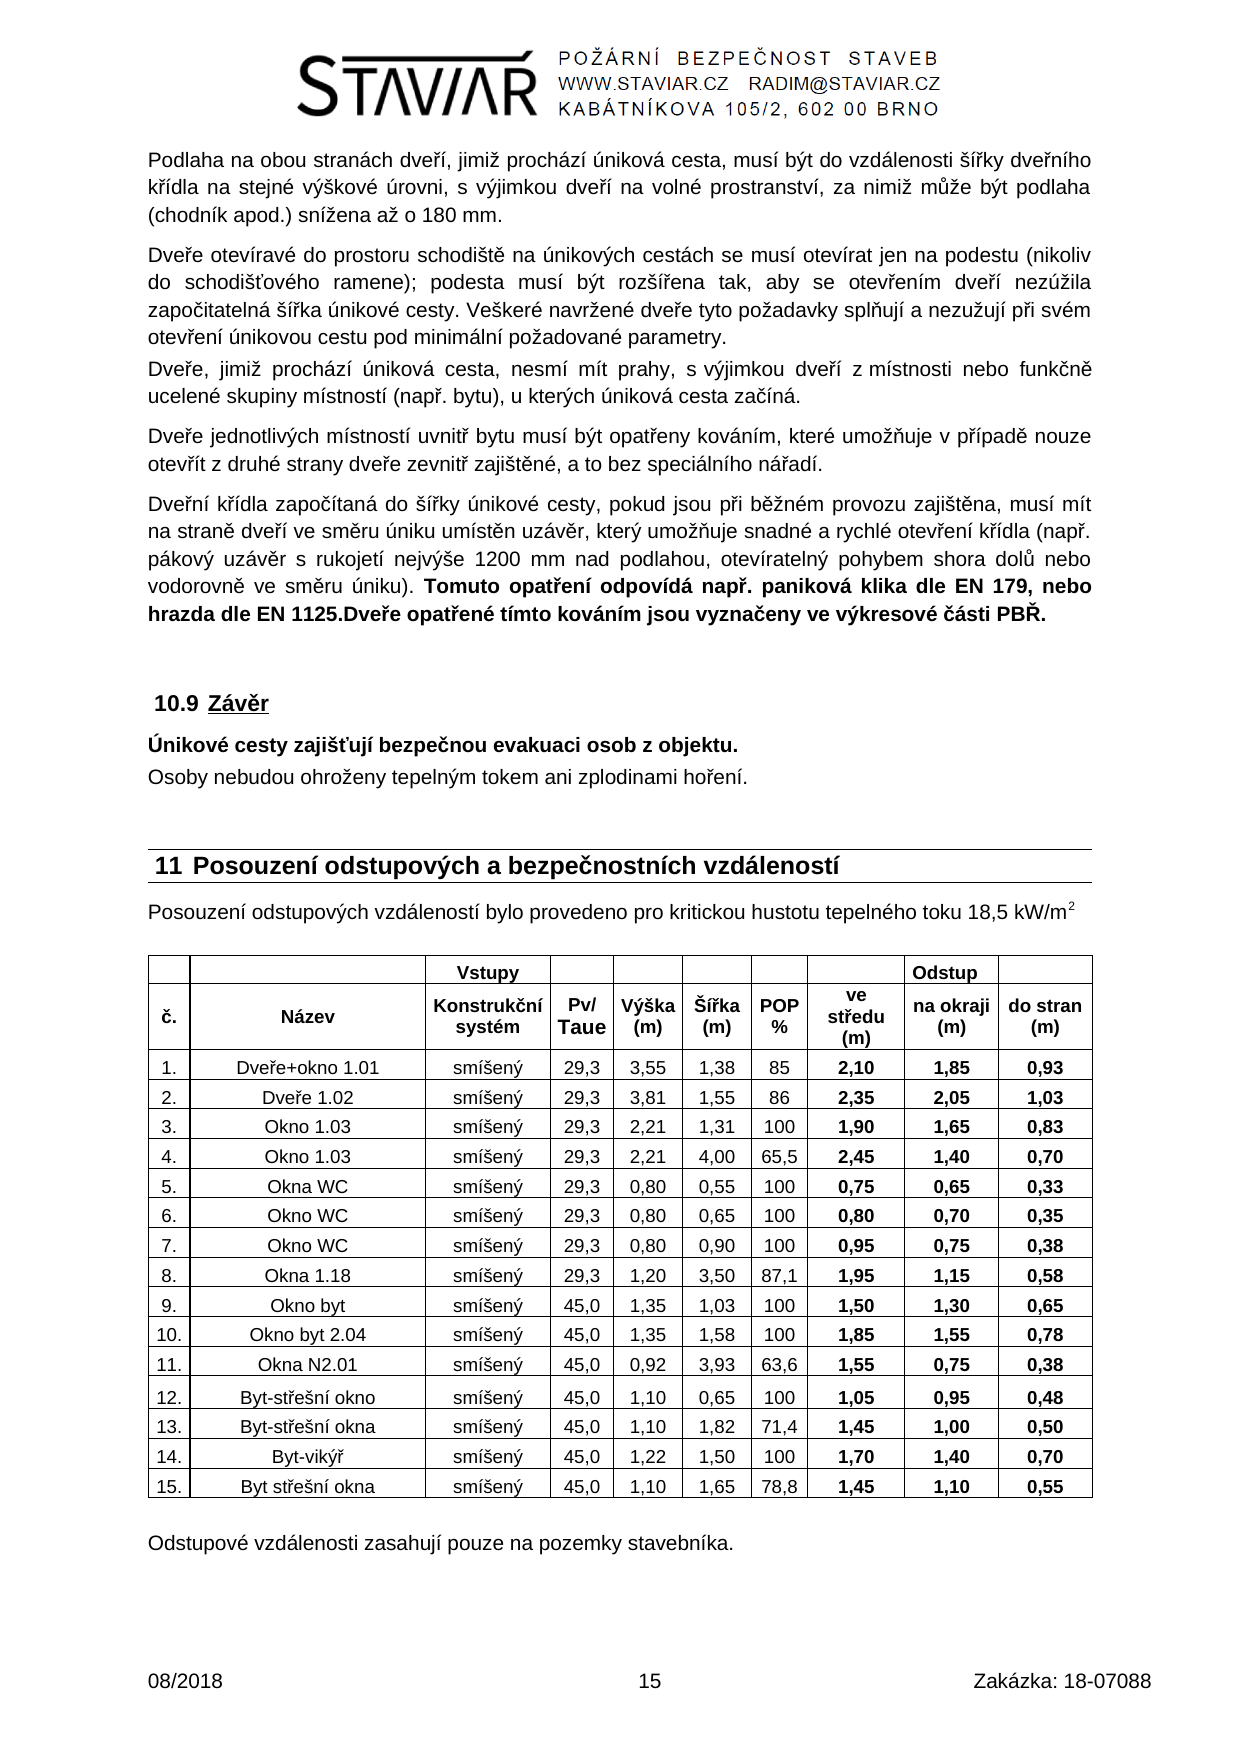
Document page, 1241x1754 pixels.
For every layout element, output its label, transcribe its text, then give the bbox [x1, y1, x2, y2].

table_cell 0,38 [999, 1228, 1092, 1257]
table_cell 15. [149, 1469, 189, 1497]
table_cell 0,70 [999, 1439, 1092, 1467]
table_header [752, 956, 807, 983]
table_cell 100 [752, 1439, 807, 1467]
table_cell 1,10 [614, 1409, 682, 1438]
table_cell 1,30 [905, 1287, 998, 1316]
table_cell 100 [752, 1109, 807, 1138]
table_cell 0,35 [999, 1198, 1092, 1227]
table_cell Okno 1.03 [191, 1139, 425, 1167]
table_cell 29,3 [551, 1198, 613, 1227]
table_cell smíšený [426, 1409, 550, 1438]
table_cell 1. [149, 1050, 189, 1078]
table_cell 0,38 [999, 1347, 1092, 1375]
table_cell 1,85 [905, 1050, 998, 1078]
table_cell 1,95 [808, 1258, 904, 1286]
table_cell 0,92 [614, 1347, 682, 1375]
table_cell 1,82 [683, 1409, 751, 1438]
table_cell 0,70 [999, 1139, 1092, 1167]
table_cell 45,0 [551, 1439, 613, 1467]
table_cell Okna N2.01 [191, 1347, 425, 1375]
table_cell 0,33 [999, 1169, 1092, 1197]
table_cell 9. [149, 1287, 189, 1316]
table_cell 65,5 [752, 1139, 807, 1167]
table_cell 1,55 [808, 1347, 904, 1375]
table_cell 1,40 [905, 1439, 998, 1467]
table_cell 1,38 [683, 1050, 751, 1078]
table_cell 0,80 [614, 1169, 682, 1197]
table_cell Okno byt 2.04 [191, 1317, 425, 1346]
table_cell 85 [752, 1050, 807, 1078]
table_header Odstup [905, 956, 998, 983]
table_cell POP % [752, 984, 807, 1049]
table_cell 1,35 [614, 1317, 682, 1346]
table_cell 100 [752, 1169, 807, 1197]
table_cell 45,0 [551, 1347, 613, 1375]
table_cell 100 [752, 1317, 807, 1346]
table_cell 29,3 [551, 1169, 613, 1197]
table_cell 1,05 [808, 1376, 904, 1408]
table_cell 45,0 [551, 1409, 613, 1438]
table_header [999, 956, 1092, 983]
table_cell smíšený [426, 1050, 550, 1078]
table_cell 29,3 [551, 1050, 613, 1078]
table_cell 0,80 [614, 1228, 682, 1257]
table_cell Okno WC [191, 1228, 425, 1257]
table_cell 71,4 [752, 1409, 807, 1438]
table_cell Výška (m) [614, 984, 682, 1049]
table_cell 1,58 [683, 1317, 751, 1346]
table_cell 1,90 [808, 1109, 904, 1138]
table_cell 1,45 [808, 1409, 904, 1438]
table_cell 2,10 [808, 1050, 904, 1078]
table_cell 1,03 [683, 1287, 751, 1316]
table_header [683, 956, 751, 983]
table_cell 4. [149, 1139, 189, 1167]
table_cell smíšený [426, 1080, 550, 1108]
table_cell 1,45 [808, 1469, 904, 1497]
text Posouzení odstupových vzdáleností bylo provedeno pro kritickou hustotu tepelného toku 18,5 kW/m2 [148, 899, 1092, 923]
table_cell Byt střešní okna [191, 1469, 425, 1497]
table_cell 29,3 [551, 1228, 613, 1257]
table_cell 2,05 [905, 1080, 998, 1108]
table_cell 3,55 [614, 1050, 682, 1078]
table_cell Dveře 1.02 [191, 1080, 425, 1108]
table_cell 0,80 [808, 1198, 904, 1227]
table_cell 10. [149, 1317, 189, 1346]
table_cell 8. [149, 1258, 189, 1286]
table_cell 0,65 [683, 1198, 751, 1227]
table_header [808, 956, 904, 983]
table_cell 1,50 [683, 1439, 751, 1467]
table_cell 0,70 [905, 1198, 998, 1227]
table_cell 1,65 [683, 1469, 751, 1497]
text Únikové cesty zajišťují bezpečnou evakuaci osob z objektu. [148, 733, 1092, 757]
table_cell 1,15 [905, 1258, 998, 1286]
table_cell ve středu (m) [808, 984, 904, 1049]
table_cell 29,3 [551, 1139, 613, 1167]
table_cell 86 [752, 1080, 807, 1108]
table_cell do stran (m) [999, 984, 1092, 1049]
table_cell Byt-střešní okno [191, 1376, 425, 1408]
table_cell 13. [149, 1409, 189, 1438]
table_cell 1,70 [808, 1439, 904, 1467]
table_cell 2,45 [808, 1139, 904, 1167]
table_cell Konstrukční systém [426, 984, 550, 1049]
table_cell smíšený [426, 1376, 550, 1408]
table_cell 3,50 [683, 1258, 751, 1286]
table_cell 45,0 [551, 1469, 613, 1497]
table_cell 1,85 [808, 1317, 904, 1346]
table_cell 1,03 [999, 1080, 1092, 1108]
table_header Vstupy [426, 956, 550, 983]
table_cell 6. [149, 1198, 189, 1227]
subtitle Posouzení odstupových a bezpečnostních vzdáleností [148, 850, 1092, 882]
table_cell smíšený [426, 1469, 550, 1497]
table_cell 87,1 [752, 1258, 807, 1286]
table_cell 1,35 [614, 1287, 682, 1316]
table_cell 11. [149, 1347, 189, 1375]
table_cell 1,40 [905, 1139, 998, 1167]
table_cell 7. [149, 1228, 189, 1257]
table_cell 0,65 [905, 1169, 998, 1197]
text Dveře otevíravé do prostoru schodiště na únikových cestách se musí otevírat jen na podestu (nikoliv do schodišťového ramene); podesta musí být rozšířena tak, aby se otevřením dveří nezúžila započitatelná šířka únikové cesty. Veškeré navržené dveře tyto požadavky splňují a nezužují při svém otevření únikovou cestu pod minimální požadované parametry. [148, 243, 1092, 349]
table_cell Šířka (m) [683, 984, 751, 1049]
table_cell 29,3 [551, 1109, 613, 1138]
table_cell 12. [149, 1376, 189, 1408]
subtitle Závěr [148, 690, 1092, 717]
table_cell 1,20 [614, 1258, 682, 1286]
table_cell smíšený [426, 1228, 550, 1257]
table_cell 0,90 [683, 1228, 751, 1257]
table_cell 100 [752, 1376, 807, 1408]
table_cell 0,83 [999, 1109, 1092, 1138]
text Odstupové vzdálenosti zasahují pouze na pozemky stavebníka. [148, 1531, 1092, 1555]
table_cell 3,93 [683, 1347, 751, 1375]
text Dveřní křídla započítaná do šířky únikové cesty, pokud jsou při běžném provozu zajištěna, musí mít na straně dveří ve směru úniku umístěn uzávěr, který umožňuje snadné a rychlé otevření křídla (např. pákový uzávěr s rukojetí nejvýše 1200 mm nad podlahou, otevíratelný pohybem shora dolů nebo vodorovně ve směru úniku). Tomuto opatření odpovídá např. paniková klika dle EN 179, nebo hrazda dle EN 1125.Dveře opatřené tímto kováním jsou vyznačeny ve výkresové části PBŘ. [148, 492, 1092, 626]
table_cell 2. [149, 1080, 189, 1108]
table_cell 29,3 [551, 1258, 613, 1286]
table_cell 29,3 [551, 1080, 613, 1108]
table_cell Okna 1.18 [191, 1258, 425, 1286]
table_cell 3. [149, 1109, 189, 1138]
table_cell smíšený [426, 1439, 550, 1467]
table_cell smíšený [426, 1109, 550, 1138]
table_cell 1,00 [905, 1409, 998, 1438]
table_cell 0,65 [683, 1376, 751, 1408]
table_cell 5. [149, 1169, 189, 1197]
table_cell smíšený [426, 1287, 550, 1316]
table_cell 100 [752, 1287, 807, 1316]
table_cell 0,55 [683, 1169, 751, 1197]
table_cell 3,81 [614, 1080, 682, 1108]
table_cell Okno 1.03 [191, 1109, 425, 1138]
table_cell 2,21 [614, 1139, 682, 1167]
text Dveře, jimiž prochází úniková cesta, nesmí mít prahy, s výjimkou dveří z místnosti nebo funkčně ucelené skupiny místností (např. bytu), u kterých úniková cesta začíná. [148, 357, 1092, 408]
table_cell 0,80 [614, 1198, 682, 1227]
table_cell Název [191, 984, 425, 1049]
table_cell č. [149, 984, 189, 1049]
table_cell 2,21 [614, 1109, 682, 1138]
text Dveře jednotlivých místností uvnitř bytu musí být opatřeny kováním, které umožňuje v případě nouze otevřít z druhé strany dveře zevnitř zajištěné, a to bez speciálního nářadí. [148, 424, 1092, 476]
table_header [191, 956, 425, 983]
table_cell Okno byt [191, 1287, 425, 1316]
table_cell smíšený [426, 1317, 550, 1346]
table_cell Pv/ Taue [551, 984, 613, 1049]
table_cell 45,0 [551, 1376, 613, 1408]
table_cell 78,8 [752, 1469, 807, 1497]
table_cell Okno WC [191, 1198, 425, 1227]
table_cell 45,0 [551, 1287, 613, 1316]
table_cell Byt-střešní okna [191, 1409, 425, 1438]
table_cell 45,0 [551, 1317, 613, 1346]
table_cell Okna WC [191, 1169, 425, 1197]
table_cell 1,10 [614, 1376, 682, 1408]
table_cell 1,50 [808, 1287, 904, 1316]
table_cell 0,75 [808, 1169, 904, 1197]
table_cell 0,95 [808, 1228, 904, 1257]
table_cell smíšený [426, 1139, 550, 1167]
table_cell Byt-vikýř [191, 1439, 425, 1467]
table_cell 0,75 [905, 1228, 998, 1257]
table_cell smíšený [426, 1258, 550, 1286]
table_cell 0,78 [999, 1317, 1092, 1346]
table_cell 1,55 [683, 1080, 751, 1108]
table_header [149, 956, 189, 983]
table_cell 100 [752, 1228, 807, 1257]
table_cell 0,48 [999, 1376, 1092, 1408]
table_cell 1,31 [683, 1109, 751, 1138]
table_cell na okraji (m) [905, 984, 998, 1049]
table_cell smíšený [426, 1347, 550, 1375]
table_cell 100 [752, 1198, 807, 1227]
table_cell 1,55 [905, 1317, 998, 1346]
table_cell 14. [149, 1439, 189, 1467]
table_cell 1,65 [905, 1109, 998, 1138]
text Osoby nebudou ohroženy tepelným tokem ani zplodinami hoření. [148, 764, 1092, 788]
table_cell smíšený [426, 1198, 550, 1227]
text Podlaha na obou stranách dveří, jimiž prochází úniková cesta, musí být do vzdálenosti šířky dveřního křídla na stejné výškové úrovni, s výjimkou dveří na volné prostranství, za nimiž může být podlaha (chodník apod.) snížena až o 180 mm. [148, 148, 1092, 227]
table_cell 4,00 [683, 1139, 751, 1167]
table_cell smíšený [426, 1169, 550, 1197]
table_cell 0,93 [999, 1050, 1092, 1078]
table_cell 1,10 [614, 1469, 682, 1497]
table_cell 63,6 [752, 1347, 807, 1375]
table_cell 0,50 [999, 1409, 1092, 1438]
table_cell 0,95 [905, 1376, 998, 1408]
table_header [551, 956, 613, 983]
picture [293, 43, 945, 128]
table_cell 1,10 [905, 1469, 998, 1497]
table_cell 0,65 [999, 1287, 1092, 1316]
table_cell 1,22 [614, 1439, 682, 1467]
table_header [614, 956, 682, 983]
table_cell 0,75 [905, 1347, 998, 1375]
table_cell 2,35 [808, 1080, 904, 1108]
table_cell Dveře+okno 1.01 [191, 1050, 425, 1078]
table_cell 0,55 [999, 1469, 1092, 1497]
table_cell 0,58 [999, 1258, 1092, 1286]
